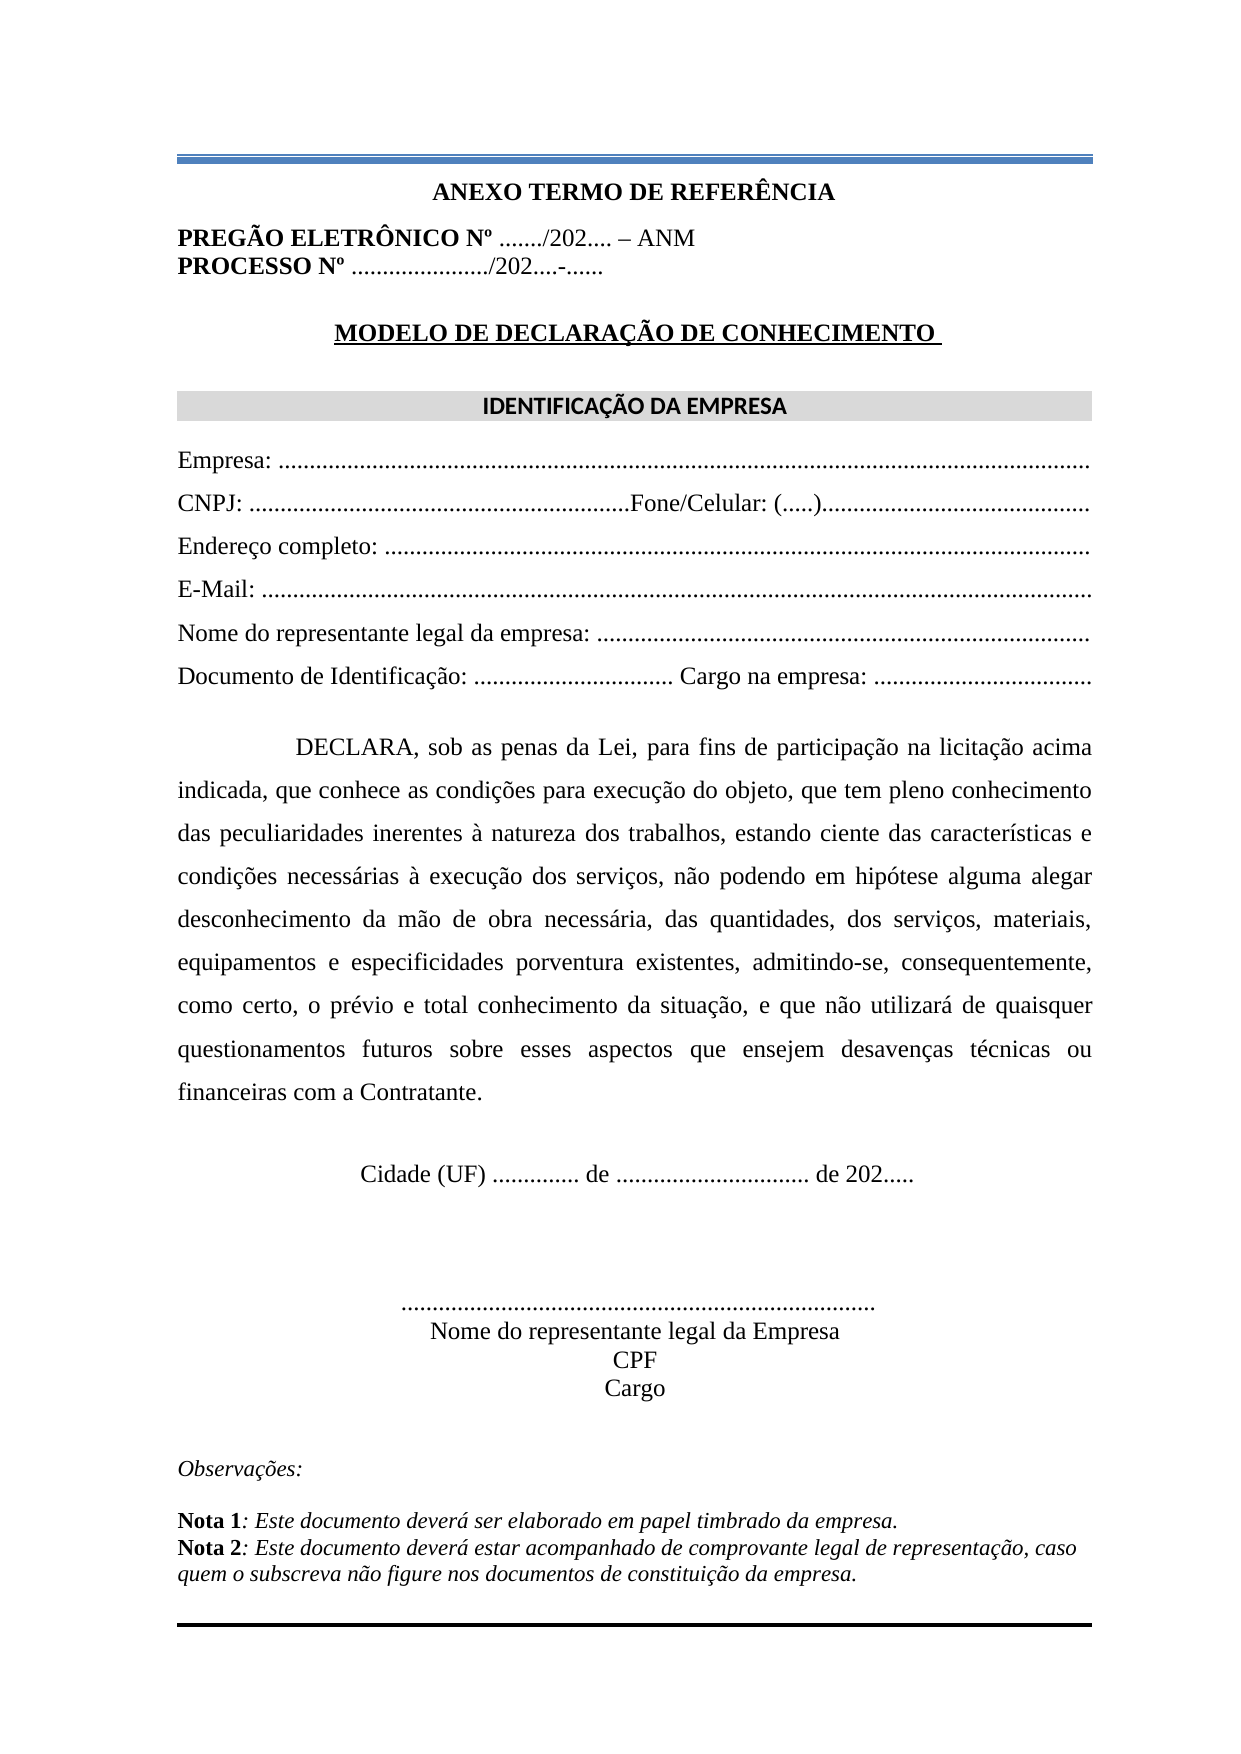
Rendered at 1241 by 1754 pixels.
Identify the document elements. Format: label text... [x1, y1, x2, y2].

text IDENTIFICAÇÃO DA EMPRESA [177, 391, 1092, 421]
text Nome do representante legal da Empresa [177, 1316, 1092, 1345]
text Endereço completo: ................................................................................................................. [177, 531, 1092, 560]
text CPF [177, 1345, 1092, 1373]
text Empresa: .................................................................................................................................. [177, 445, 1092, 474]
subtitle PREGÃO ELETRÔNICO Nº ......./202.... – ANM [177, 223, 1090, 251]
text Observações: [177, 1455, 1092, 1481]
subtitle PROCESSO Nº ....................../202....-...... [177, 251, 1090, 280]
text Nota 2: Este documento deverá estar acompanhado de comprovante legal de representação, caso quem o subscreva não figure nos documentos de constituição da empresa. [177, 1534, 1092, 1587]
text CNPJ: .............................................................Fone/Celular: (.....)........................................... [177, 488, 1092, 517]
text Cargo [177, 1373, 1092, 1402]
text DECLARA, sob as penas da Lei, para fins de participação na licitação acima indicada, que conhece as condições para execução do objeto, que tem pleno conhecimento das peculiaridades inerentes à natureza dos trabalhos, estando ciente das características e condições necessárias à execução dos serviços, não podendo em hipótese alguma alegar desconhecimento da mão de obra necessária, das quantidades, dos serviços, materiais, equipamentos e especificidades porventura existentes, admitindo-se, consequentemente, como certo, o prévio e total conhecimento da situação, e que não utilizará de quaisquer questionamentos futuros sobre esses aspectos que ensejem desavenças técnicas ou financeiras com a Contratante. [177, 732, 1092, 1106]
text E-Mail: ..................................................................................................................................... [177, 574, 1092, 603]
text Nota 1: Este documento deverá ser elaborado em papel timbrado da empresa. [177, 1508, 1092, 1534]
text ............................................................................ [177, 1287, 1092, 1316]
subtitle MODELO DE DECLARAÇÃO DE CONHECIMENTO [177, 318, 1092, 347]
subtitle ANEXO TERMO DE REFERÊNCIA [177, 177, 1090, 206]
text Nome do representante legal da empresa: ............................................................................... [177, 618, 1092, 646]
text Documento de Identificação: ................................ Cargo na empresa: ................................... [177, 661, 1092, 689]
text Cidade (UF) .............. de ............................... de 202..... [177, 1156, 1090, 1188]
